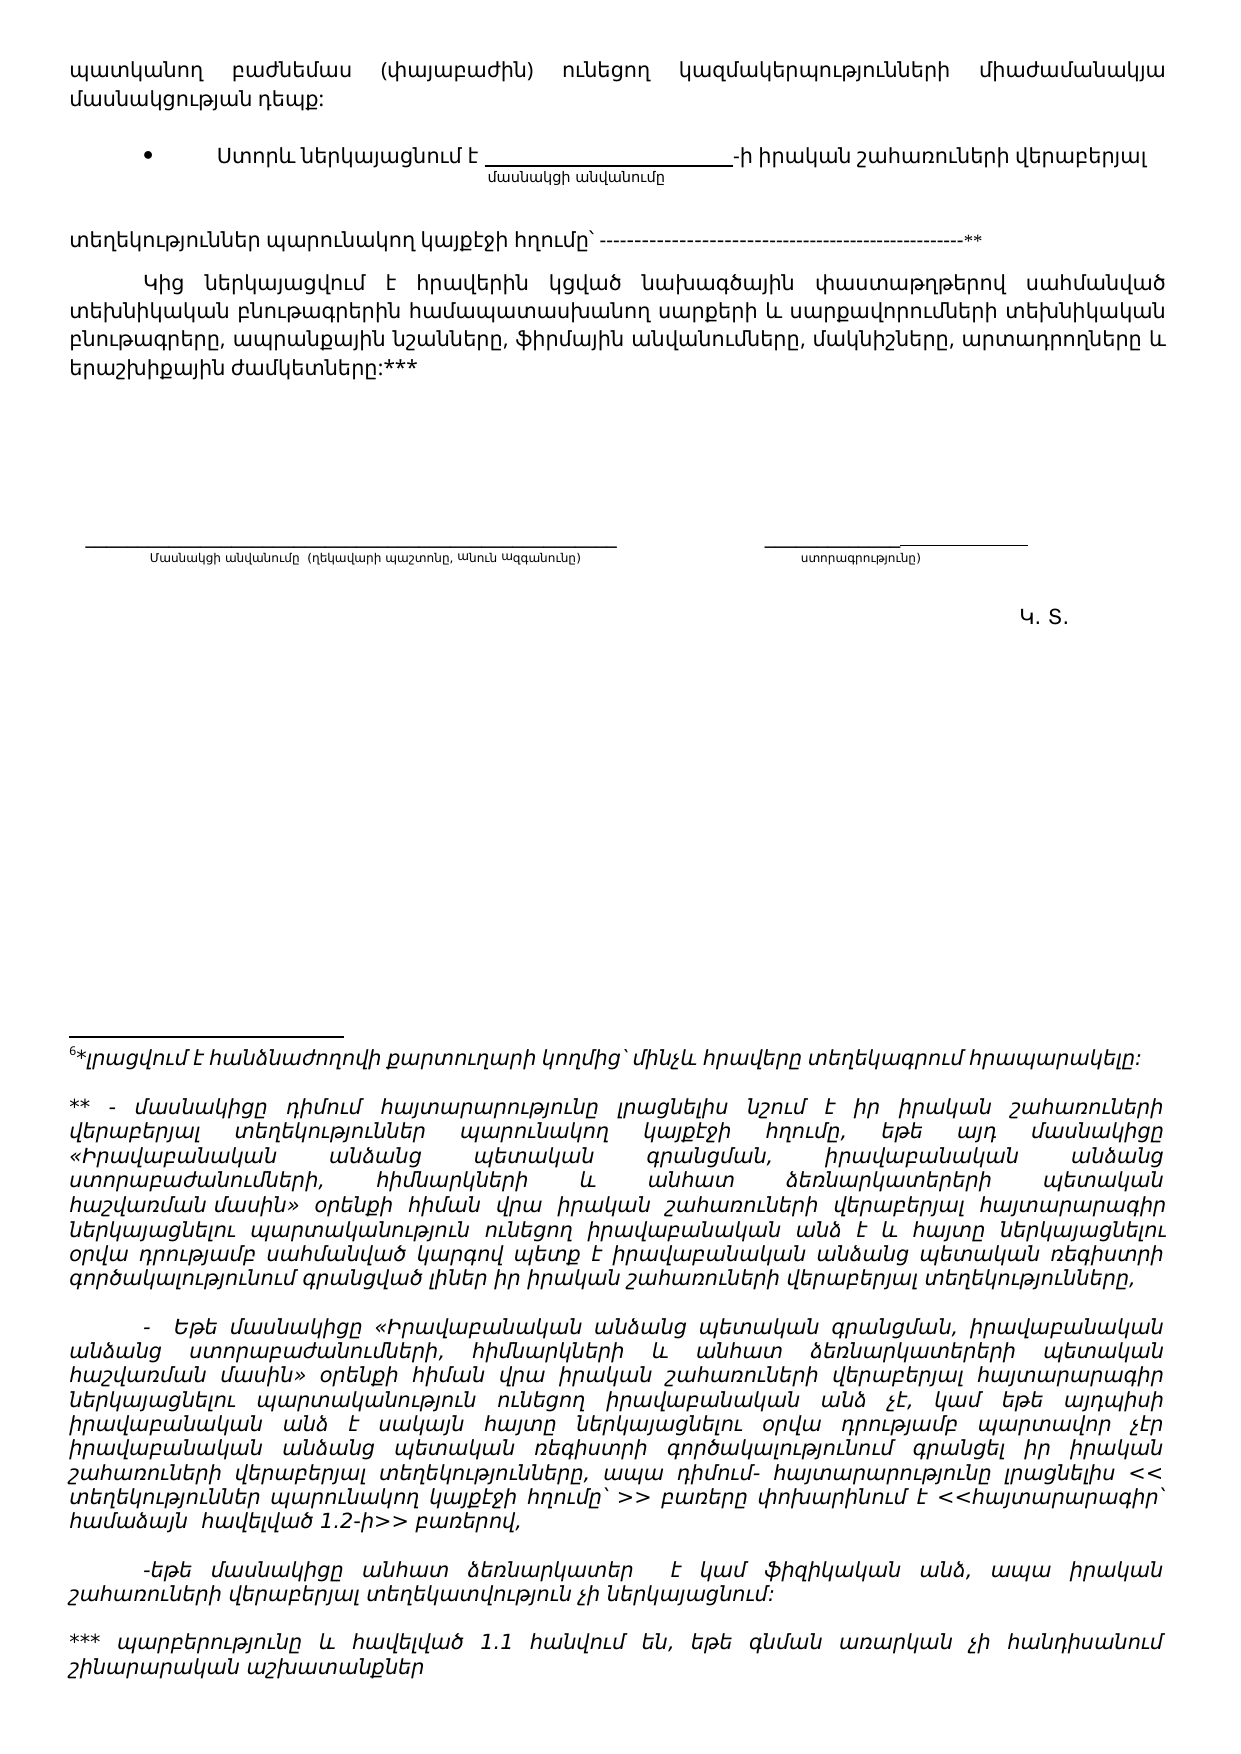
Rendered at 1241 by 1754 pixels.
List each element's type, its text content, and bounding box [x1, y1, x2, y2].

text պատկանող բաժնեմաս (փայաբաժին) ունեցող կազմակերպությունների միաժամանակյա մասնակցության դեպք: [69, 56, 1167, 112]
text տեղեկություններ պարունակող կայքէջի հղումը՝ ----------------------------------------------------** [69, 225, 1167, 253]
text մասնակցի անվանումը [69, 169, 1167, 198]
text Կից ներկայացվում է հրավերին կցված նախագծային փաստաթղթերով սահմանված տեխնիկական բնութագրերին համապատասխանող սարքերի և սարքավորումների տեխնիկական բնութագրերը, ապրանքային նշանները, ֆիրմային անվանումները, մակնիշները, արտադրողները և երաշխիքային ժամկետները:*** [69, 268, 1167, 381]
list Ստորև ներկայացնում է -ի իրական շահառուների վերաբերյալ [69, 141, 1167, 169]
text Կ. Տ. [69, 605, 1167, 629]
text ___________________________________________________ _____________ Մասնակցի անվանումը (ղեկավարի պաշտոնը, անուն ազգանունը) ստորագրությունը) [69, 524, 1167, 576]
